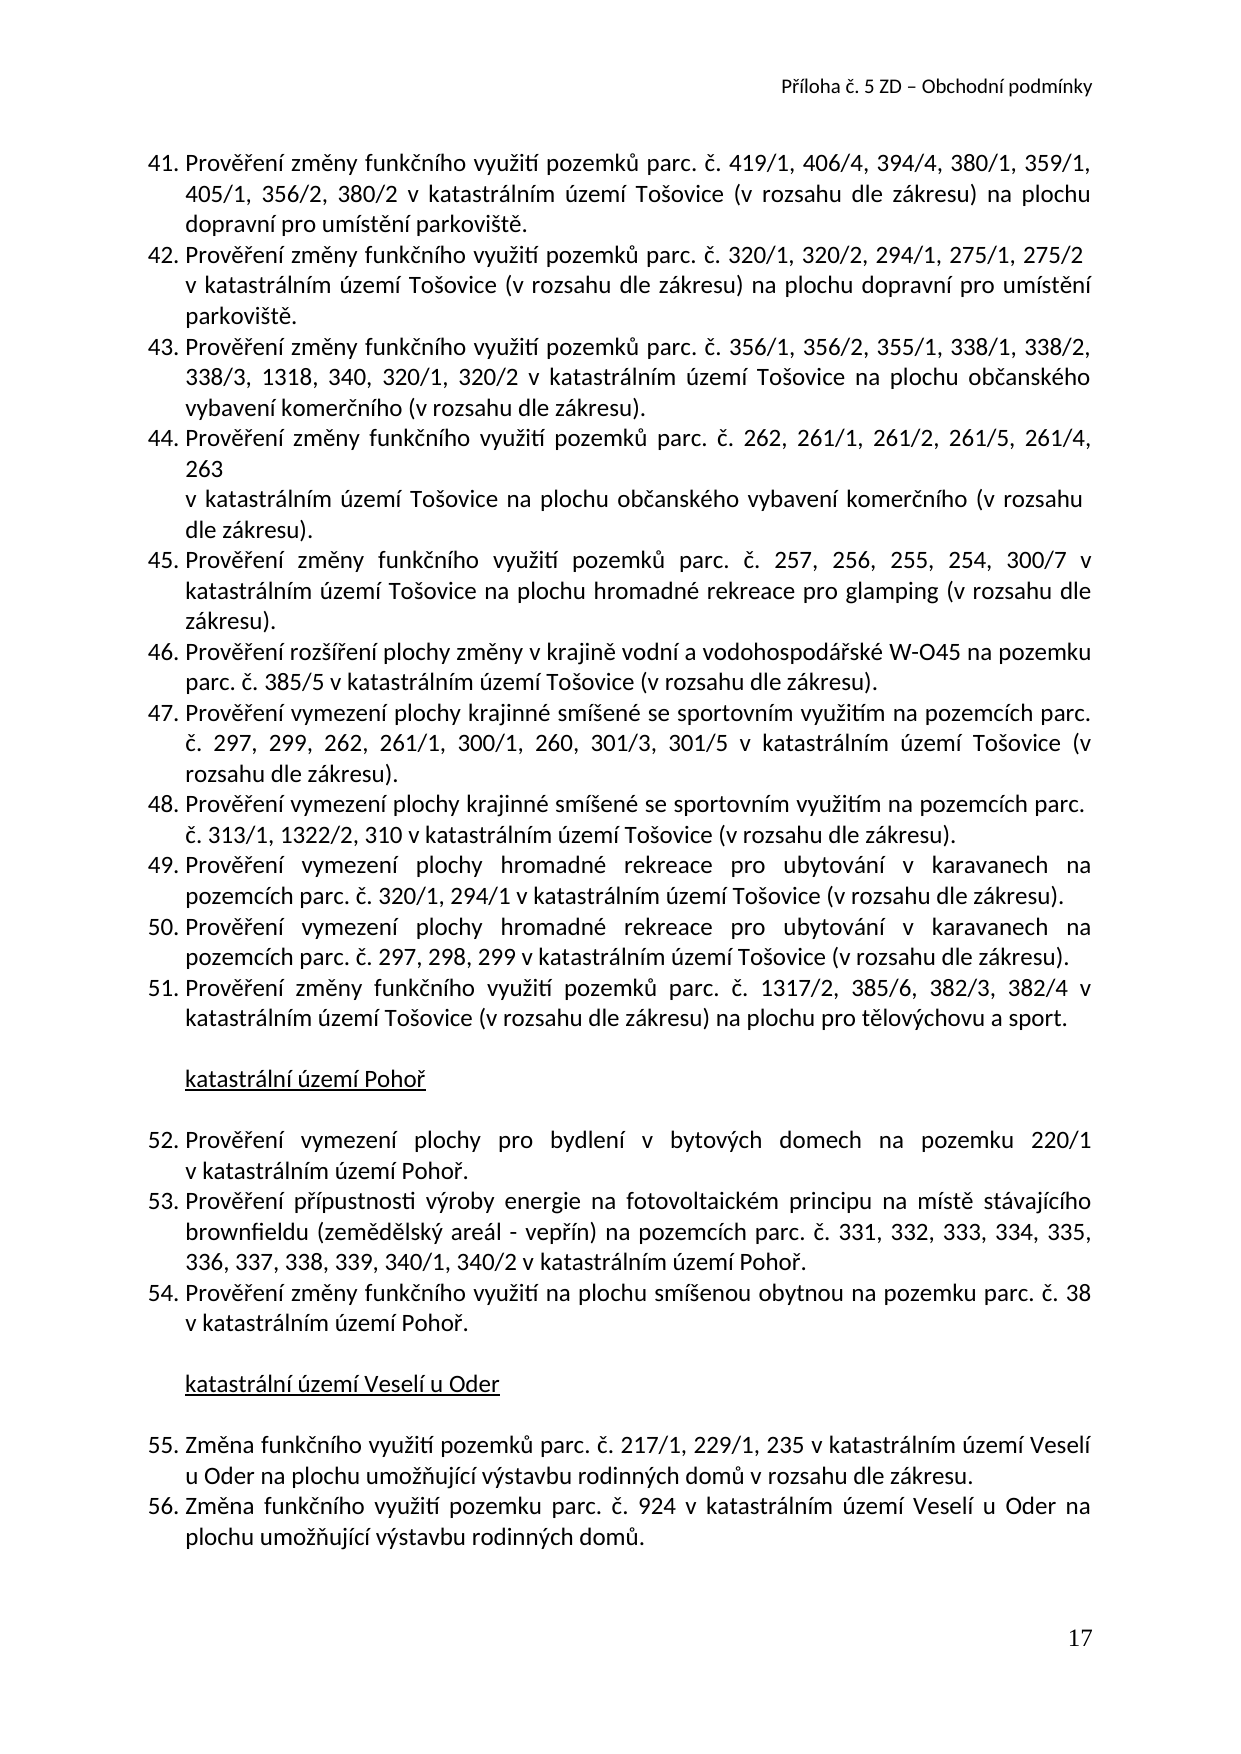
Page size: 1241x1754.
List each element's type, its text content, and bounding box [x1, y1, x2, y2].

list Prověření vymezení plochy krajinné smíšené se sportovním využitím na pozemcích parc. č. 297, 299, 262, 261/1, 300/1, 260, 301/3, 301/5 v katastrálním území Tošovice (v rozsahu dle zákresu). [148, 697, 1093, 788]
list Prověření změny funkčního využití pozemků parc. č. 1317/2, 385/6, 382/3, 382/4 v katastrálním území Tošovice (v rozsahu dle zákresu) na plochu pro tělovýchovu a sport. [148, 972, 1093, 1033]
list Prověření vymezení plochy krajinné smíšené se sportovním využitím na pozemcích parc. č. 313/1, 1322/2, 310 v katastrálním území Tošovice (v rozsahu dle zákresu). [148, 788, 1093, 849]
list Prověření vymezení plochy hromadné rekreace pro ubytování v karavanech na pozemcích parc. č. 320/1, 294/1 v katastrálním území Tošovice (v rozsahu dle zákresu). [148, 849, 1093, 911]
list Prověření změny funkčního využití pozemků parc. č. 262, 261/1, 261/2, 261/5, 261/4, 263 v katastrálním území Tošovice na plochu občanského vybavení komerčního (v rozsahu dle zákresu). [148, 422, 1093, 544]
list Prověření změny funkčního využití pozemků parc. č. 257, 256, 255, 254, 300/7 v katastrálním území Tošovice na plochu hromadné rekreace pro glamping (v rozsahu dle zákresu). [148, 544, 1093, 636]
list Prověření přípustnosti výroby energie na fotovoltaickém principu na místě stávajícího brownfieldu (zemědělský areál - vepřín) na pozemcích parc. č. 331, 332, 333, 334, 335, 336, 337, 338, 339, 340/1, 340/2 v katastrálním území Pohoř. [148, 1185, 1093, 1277]
list Prověření vymezení plochy hromadné rekreace pro ubytování v karavanech na pozemcích parc. č. 297, 298, 299 v katastrálním území Tošovice (v rozsahu dle zákresu). [148, 911, 1093, 972]
list Změna funkčního využití pozemku parc. č. 924 v katastrálním území Veselí u Oder na plochu umožňující výstavbu rodinných domů. [148, 1491, 1093, 1552]
list Prověření vymezení plochy pro bydlení v bytových domech na pozemku 220/1 v katastrálním území Pohoř. [148, 1124, 1093, 1185]
list Prověření změny funkčního využití pozemků parc. č. 419/1, 406/4, 394/4, 380/1, 359/1, 405/1, 356/2, 380/2 v katastrálním území Tošovice (v rozsahu dle zákresu) na plochu dopravní pro umístění parkoviště. [148, 148, 1093, 239]
list Prověření rozšíření plochy změny v krajině vodní a vodohospodářské W-O45 na pozemku parc. č. 385/5 v katastrálním území Tošovice (v rozsahu dle zákresu). [148, 636, 1093, 697]
list Prověření změny funkčního využití pozemků parc. č. 320/1, 320/2, 294/1, 275/1, 275/2 v katastrálním území Tošovice (v rozsahu dle zákresu) na plochu dopravní pro umístění parkoviště. [148, 239, 1093, 331]
text katastrální území Veselí u Oder [185, 1368, 1093, 1399]
text katastrální území Pohoř [185, 1063, 1093, 1094]
list Prověření změny funkčního využití pozemků parc. č. 356/1, 356/2, 355/1, 338/1, 338/2, 338/3, 1318, 340, 320/1, 320/2 v katastrálním území Tošovice na plochu občanského vybavení komerčního (v rozsahu dle zákresu). [148, 331, 1093, 422]
list Změna funkčního využití pozemků parc. č. 217/1, 229/1, 235 v katastrálním území Veselí u Oder na plochu umožňující výstavbu rodinných domů v rozsahu dle zákresu. [148, 1429, 1093, 1491]
list Prověření změny funkčního využití na plochu smíšenou obytnou na pozemku parc. č. 38 v katastrálním území Pohoř. [148, 1277, 1093, 1338]
